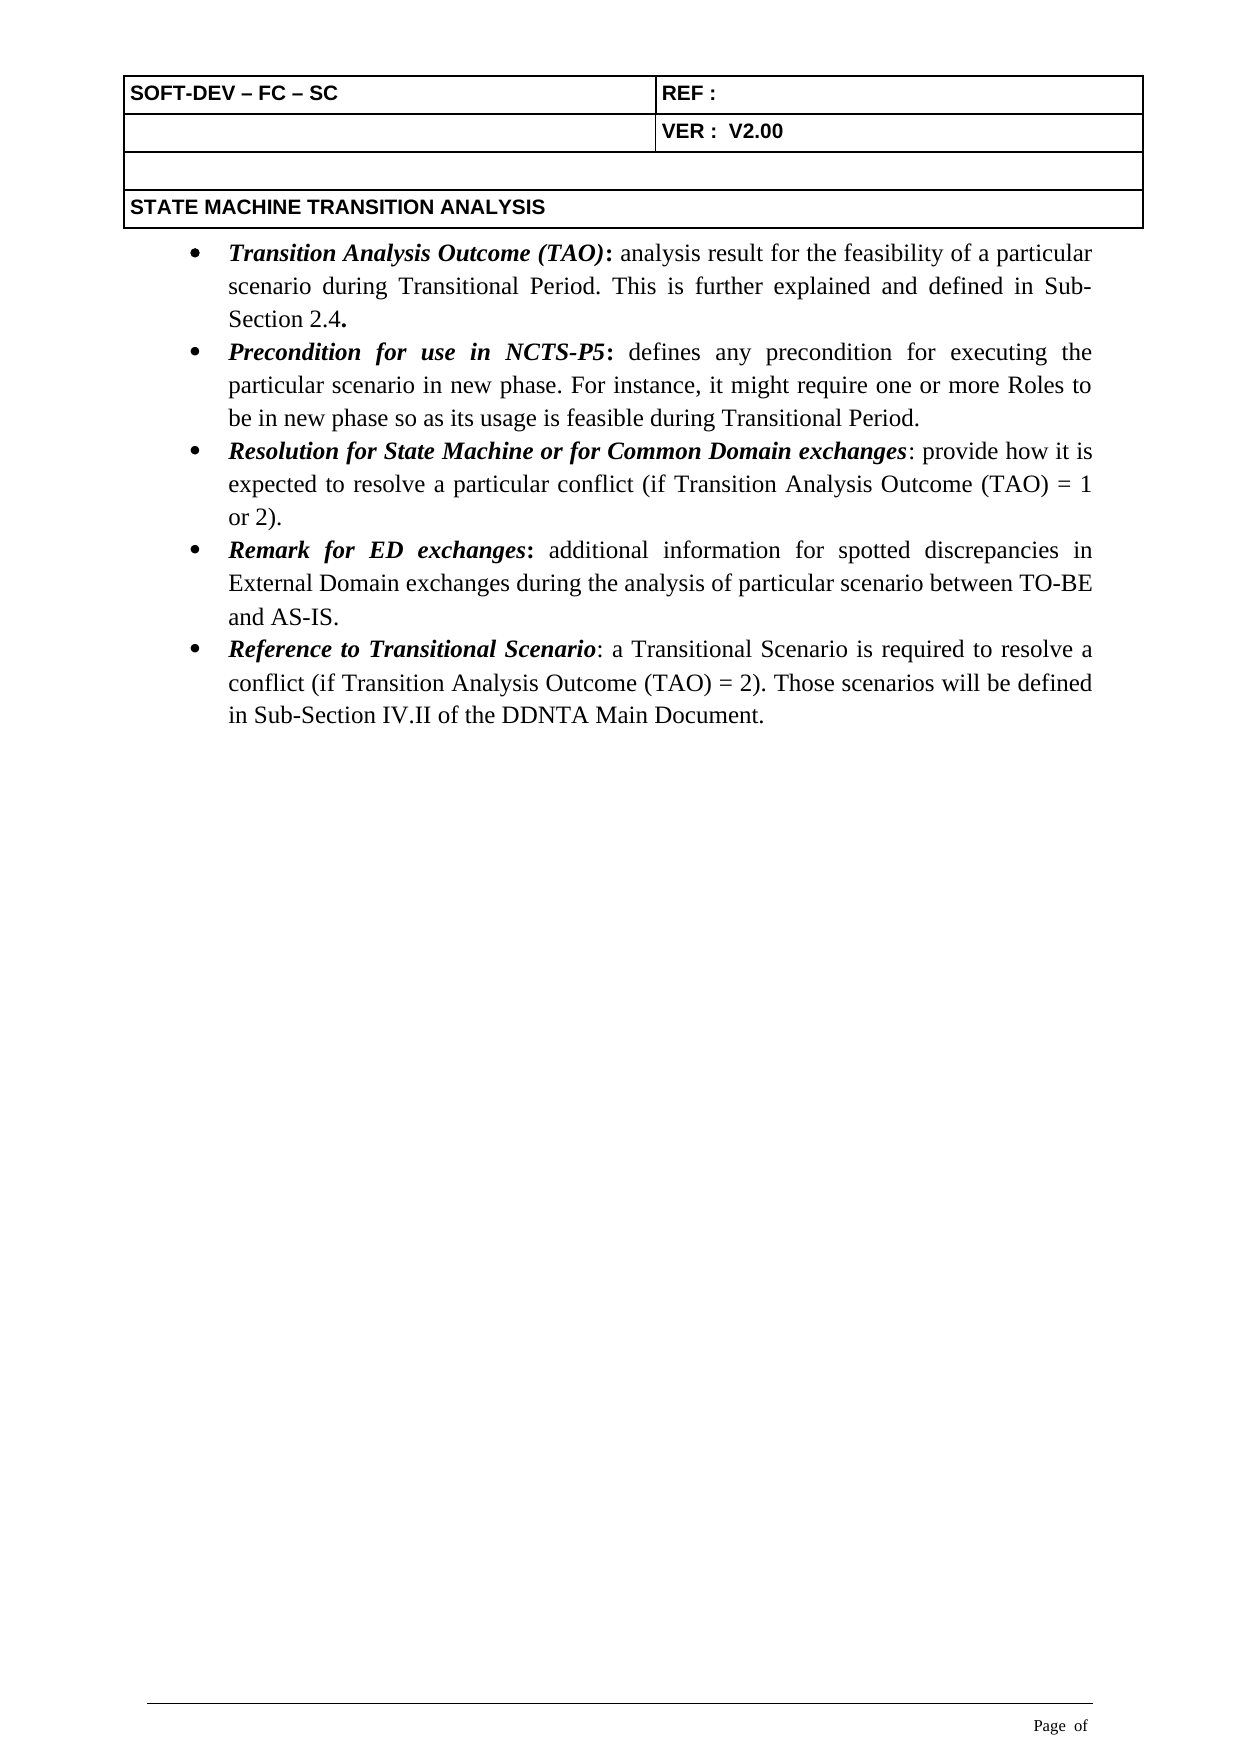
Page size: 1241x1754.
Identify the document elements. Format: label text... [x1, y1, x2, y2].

list Precondition for use in NCTS-P5: defines any precondition for executing the particular scenario in new phase. For instance, it might require one or more Roles to be in new phase so as its usage is feasible during Transitional Period. [191, 337, 1093, 432]
list Reference to Transitional Scenario: a Transitional Scenario is required to resolve a conflict (if Transition Analysis Outcome (TAO) = 2). Those scenarios will be defined in Sub-Section IV.II of the DDNTA Main Document. [191, 634, 1093, 729]
list Remark for ED exchanges: additional information for spotted discrepancies in External Domain exchanges during the analysis of particular scenario between TO-BE and AS-IS. [191, 536, 1093, 630]
list Transition Analysis Outcome (TAO): analysis result for the feasibility of a particular scenario during Transitional Period. This is further explained and defined in Sub-Section 2.4. [191, 238, 1093, 333]
list Resolution for State Machine or for Common Domain exchanges: provide how it is expected to resolve a particular conflict (if Transition Analysis Outcome (TAO) = 1 or 2). [191, 436, 1093, 531]
